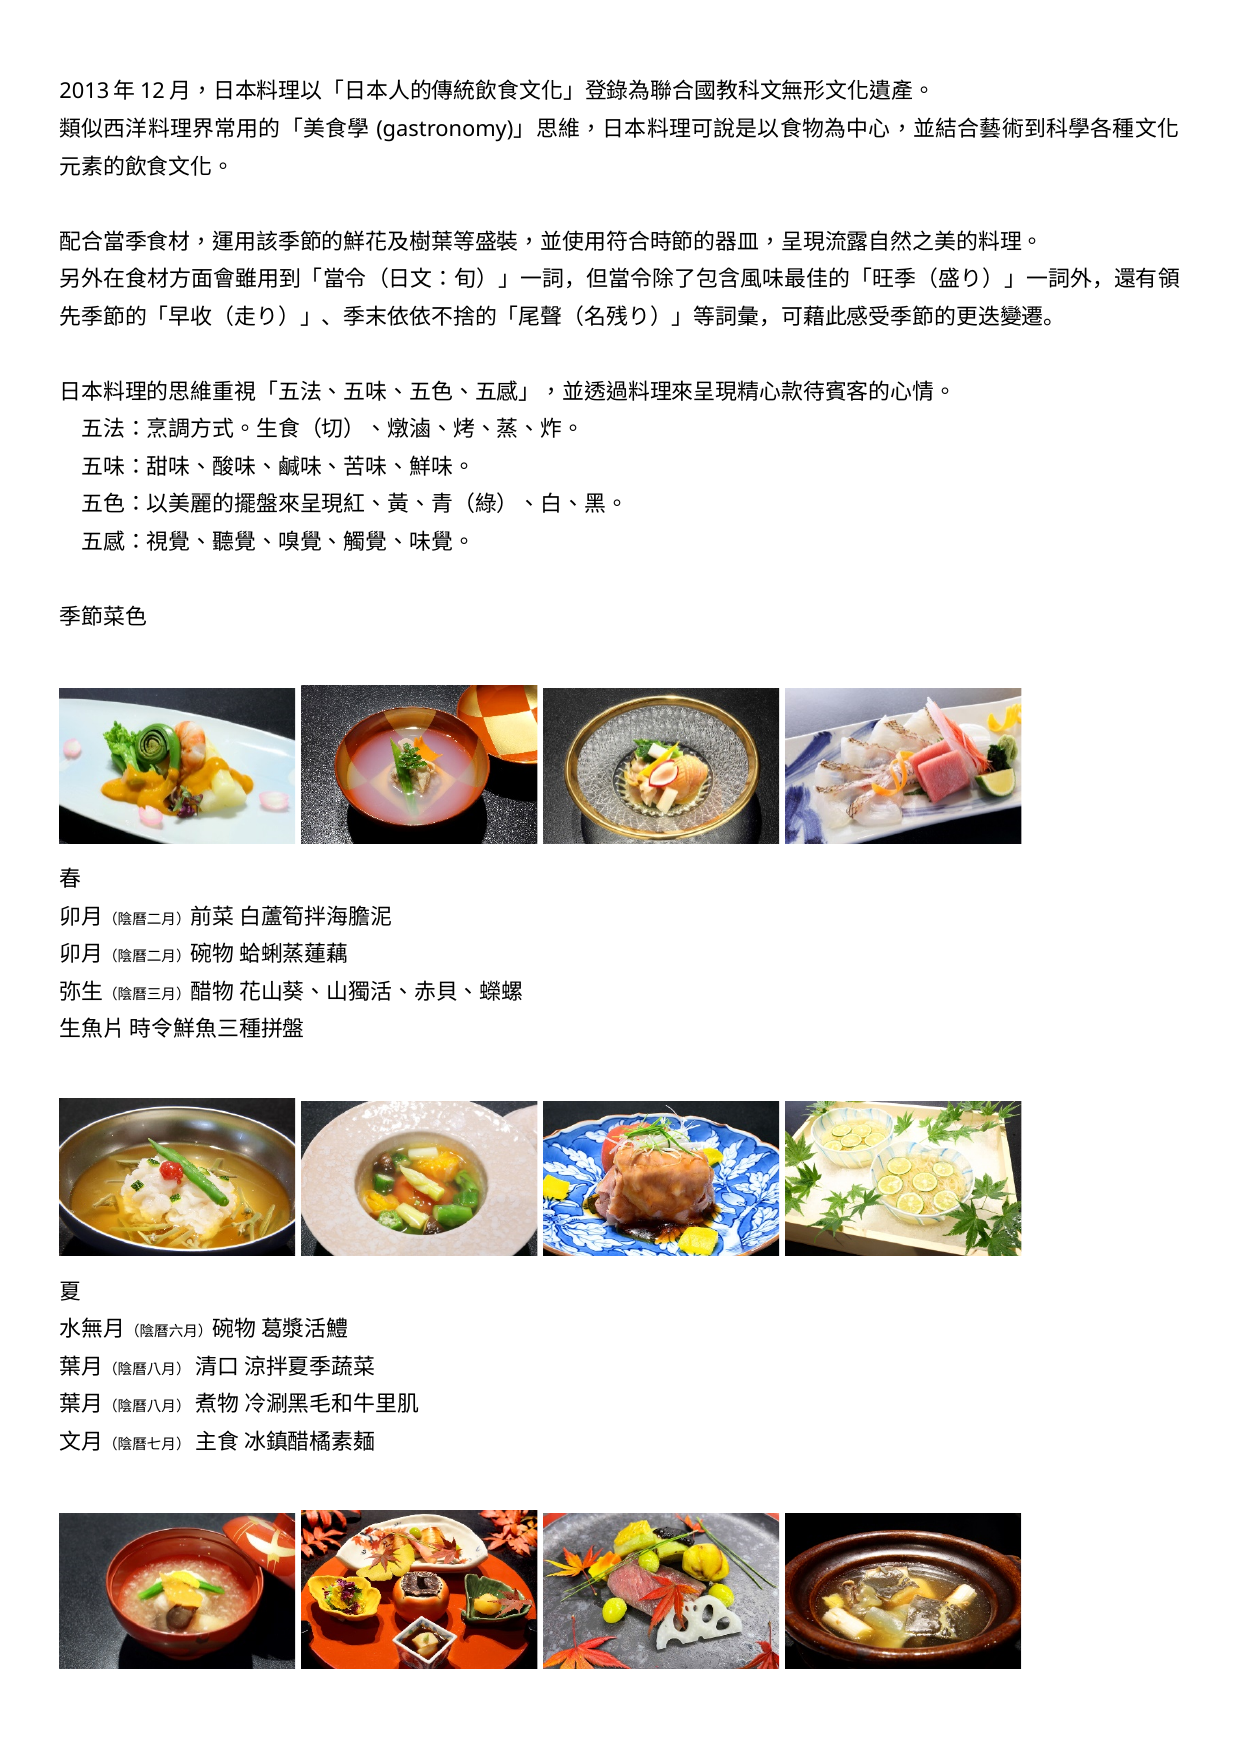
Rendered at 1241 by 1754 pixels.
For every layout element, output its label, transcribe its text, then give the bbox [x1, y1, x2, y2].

picture [543, 1101, 780, 1256]
text 五味：甜味、酸味、鹹味、苦味、鮮味。 [59, 446, 1181, 483]
text 五感：視覺、聽覺、嗅覺、觸覺、味覺。 [59, 521, 1181, 558]
picture [543, 1513, 780, 1669]
picture [59, 1098, 296, 1256]
text 葉月（陰曆八月） 煮物 冷涮黑毛和牛里肌 [59, 1383, 1181, 1421]
picture [785, 688, 1022, 844]
picture [785, 1101, 1022, 1256]
picture [301, 685, 538, 844]
text 另外在食材方面會雖用到「當令（日文：旬）」一詞，但當令除了包含風味最佳的「旺季（盛り）」一詞外，還有領先季節的「早收（走り）」、季末依依不捨的「尾聲（名残り）」等詞彙，可藉此感受季節的更迭變遷。 [59, 258, 1181, 333]
picture [785, 1513, 1022, 1669]
text 葉月（陰曆八月） 清口 涼拌夏季蔬菜 [59, 1346, 1181, 1383]
text 類似西洋料理界常用的「美食學 (gastronomy)」思維，日本料理可說是以食物為中心，並結合藝術到科學各種文化元素的飲食文化。 [59, 108, 1181, 183]
picture [301, 1510, 538, 1669]
text 弥生（陰曆三月）醋物 花山葵、山獨活、赤貝、蠑螺 [59, 971, 1181, 1008]
text 生魚片 時令鮮魚三種拼盤 [59, 1008, 1181, 1046]
text 配合當季食材，運用該季節的鮮花及樹葉等盛裝，並使用符合時節的器皿，呈現流露自然之美的料理。 [59, 221, 1181, 258]
text 日本料理的思維重視「五法、五味、五色、五感」，並透過料理來呈現精心款待賓客的心情。 [59, 371, 1181, 408]
picture [59, 688, 296, 844]
text 夏 [59, 1271, 1181, 1308]
text 卯月（陰曆二月）碗物 蛤蜊蒸蓮藕 [59, 933, 1181, 971]
text 2013年12月，日本料理以「日本人的傳統飲食文化」登錄為聯合國教科文無形文化遺產。 [59, 71, 1181, 108]
text 五色：以美麗的擺盤來呈現紅、黃、青（綠）、白、黑。 [59, 483, 1181, 521]
text 水無月（陰曆六月）碗物 葛漿活鱧 [59, 1308, 1181, 1346]
text 卯月（陰曆二月）前菜 白蘆筍拌海膽泥 [59, 896, 1181, 933]
text 五法：烹調方式。生食（切）、燉滷、烤、蒸、炸。 [59, 408, 1181, 446]
picture [543, 688, 780, 844]
picture [59, 1513, 296, 1669]
text 文月（陰曆七月） 主食 冰鎮醋橘素麺 [59, 1421, 1181, 1458]
text 春 [59, 858, 1181, 896]
picture [301, 1101, 538, 1256]
text 季節菜色 [59, 596, 1181, 633]
